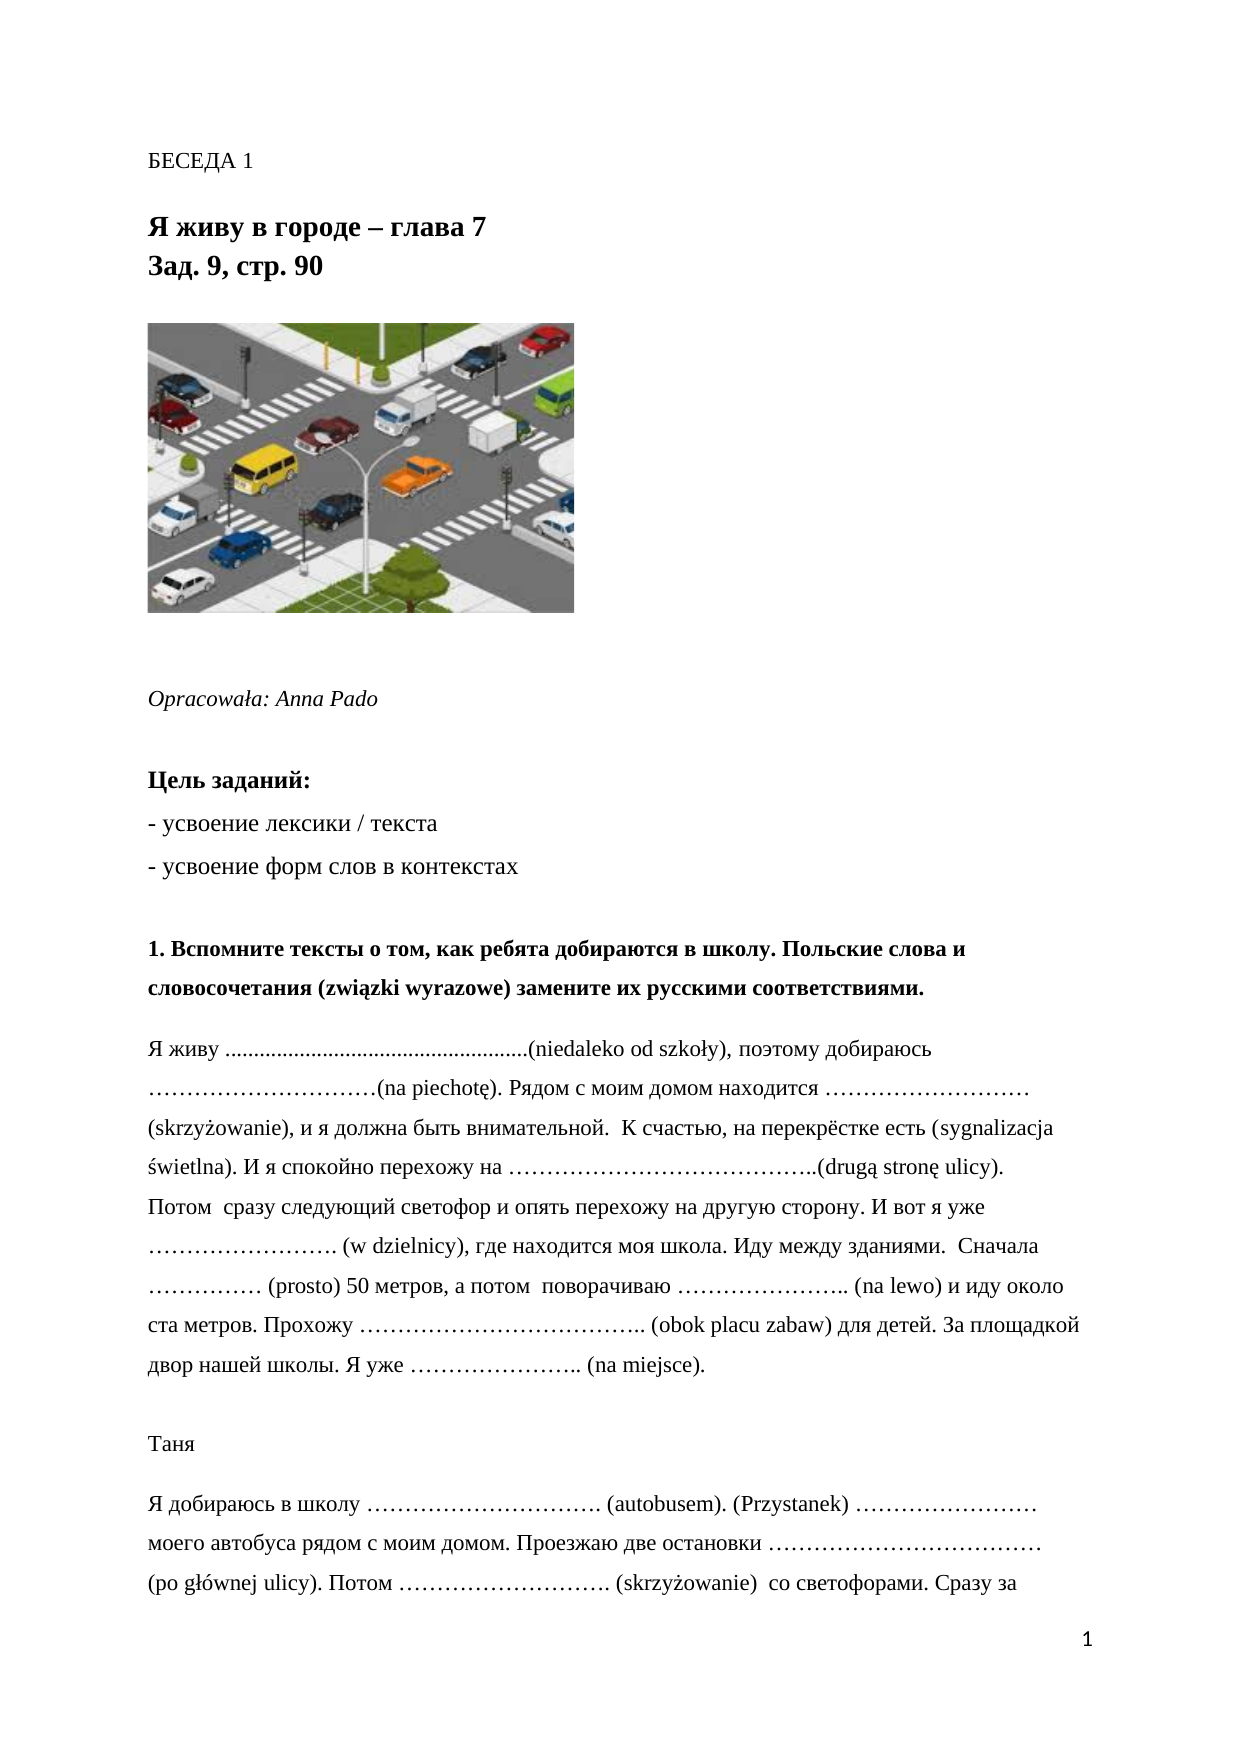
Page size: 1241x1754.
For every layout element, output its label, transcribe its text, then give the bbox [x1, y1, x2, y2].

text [148, 1490, 1093, 1595]
picture [147, 323, 575, 613]
text Я живу .....................................................(niedaleko od szkoły), поэтому добираюсь …………………………(na piechotę). Рядом с моим домом находится ……………………… (skrzyżowanie), и я должна быть внимательной. К счастью, на перекрёстке есть (sygnalizacja świetlna). И я спокойно перехожу на …………………………………..(drugą stronę ulicy). Потом сразу следующий светофор и опять перехожу на другую сторону. И вот я уже ……………………. (w dzielnicy), где находится моя школа. Иду между зданиями. Сначала …………… (prosto) 50 метров, а потом поворачиваю ………………….. (na lewo) и иду около ста метров. Прохожу ……………………………….. (obok placu zabaw) для детей. За площадкой двор нашей школы. Я уже ………………….. (na miejsce). Таня [148, 1035, 1093, 1456]
text Opracowała: Anna Pado Цель заданий: - усвоение лексики / текста - усвоение форм слов в контекстах 1. Вспомните тексты о том, как ребята добираются в школу. Польские слова и словосочетания (związki wyrazowe) замените их русскими соответствиями. [148, 638, 1093, 1001]
